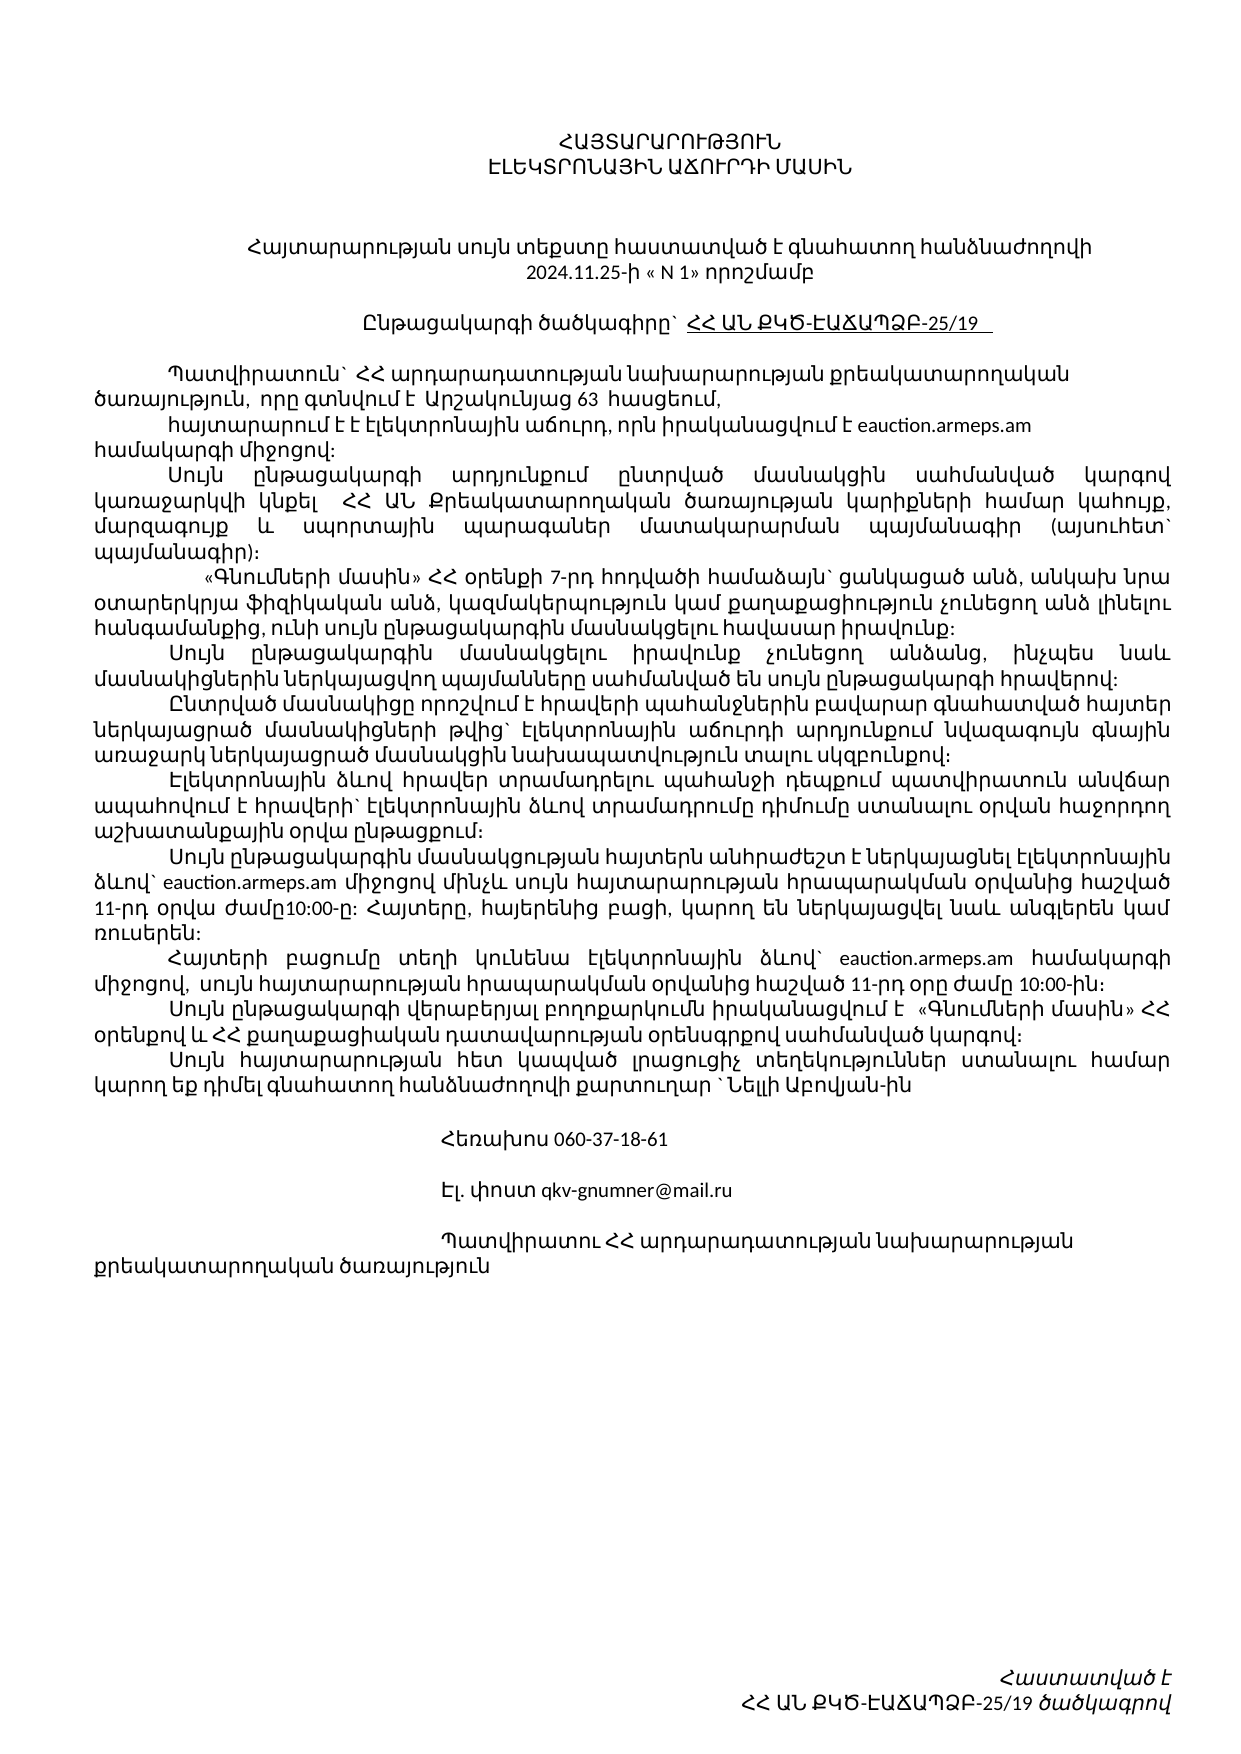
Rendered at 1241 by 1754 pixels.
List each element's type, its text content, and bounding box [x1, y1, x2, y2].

text Հաստատված է [94, 1665, 1171, 1690]
text ԷԼԵԿՏՐՈՆԱՅԻՆ ԱՃՈՒՐԴԻ ՄԱՍԻՆ [94, 154, 1171, 180]
text 2024.11.25 -ի « N 1» որոշմամբ [94, 259, 1171, 285]
text ՀՀ ԱՆ ՔԿԾ-ԷԱՃԱՊՁԲ-25/19 ծածկագրով [94, 1690, 1171, 1716]
text Պատվիրատուն` ՀՀ արդարադատության նախարարության քրեակատարողական ծառայություն, որը գտնվում է Արշակունյաց 63 հասցեում, [94, 361, 1171, 412]
text Սույն ընթացակարգի վերաբերյալ բողոքարկումն իրականացվում է «Գնումների մասին» ՀՀ օրենքով և ՀՀ քաղաքացիական դատավարության օրենսգրքով սահմանված կարգով։ [94, 996, 1171, 1047]
text Էլ. փոստ qkv-gnumner@mail.ru [94, 1177, 1171, 1203]
text «Գնումների մասին» ՀՀ օրենքի 7-րդ հոդվածի համաձայն` ցանկացած անձ, անկախ նրա օտարերկրյա ֆիզիկական անձ, կազմակերպություն կամ քաղաքացիություն չունեցող անձ լինելու հանգամանքից, ունի սույն ընթացակարգին մասնակցելու հավասար իրավունք: [94, 564, 1171, 641]
text Հայտերի բացումը տեղի կունենա էլեկտրոնային ձևով` eauction.armeps.am համակարգի միջոցով, սույն հայտարարության հրապարակման օրվանից հաշված 11-րդ օրը ժամը 10:00-ին։ [94, 946, 1171, 996]
text Ընտրված մասնակիցը որոշվում է հրավերի պահանջներին բավարար գնահատված հայտեր ներկայացրած մասնակիցների թվից` էլեկտրոնային աճուրդի արդյունքում նվազագույն գնային առաջարկ ներկայացրած մասնակցին նախապատվություն տալու սկզբունքով։ [94, 691, 1171, 768]
text Էլեկտրոնային ձևով հրավեր տրամադրելու պահանջի դեպքում պատվիրատուն անվճար ապահովում է հրավերի` էլեկտրոնային ձևով տրամադրումը դիմումը ստանալու օրվան հաջորդող աշխատանքային օրվա ընթացքում։ [94, 768, 1171, 844]
text Սույն ընթացակարգին մասնակցության հայտերն անհրաժեշտ է ներկայացնել էլեկտրոնային ձևով` eauction.armeps.am միջոցով մինչև սույն հայտարարության հրապարակման օրվանից հաշված 11-րդ օրվա ժամը10:00-ը: Հայտերը, հայերենից բացի, կարող են ներկայացվել նաև անգլերեն կամ ռուսերեն: [94, 844, 1171, 946]
text Սույն հայտարարության հետ կապված լրացուցիչ տեղեկություններ ստանալու համար կարող եք դիմել գնահատող հանձնաժողովի քարտուղար ` Նելլի Աբովյան-ին [94, 1047, 1171, 1098]
text Հայտարարության սույն տեքստը հաստատված է գնահատող հանձնաժողովի [94, 234, 1171, 259]
text Սույն ընթացակարգին մասնակցելու իրավունք չունեցող անձանց, ինչպես նաև մասնակիցներին ներկայացվող պայմանները սահմանված են սույն ընթացակարգի հրավերով: [94, 641, 1171, 691]
text Պատվիրատու ՀՀ արդարադատության նախարարության քրեակատարողական ծառայություն [94, 1228, 1171, 1279]
text Սույն ընթացակարգի արդյունքում ընտրված մասնակցին սահմանված կարգով կառաջարկվի կնքել ՀՀ ԱՆ Քրեակատարողական ծառայության կարիքների համար կահույք, մարզագույք և սպորտային պարագաներ մատակարարման պայմանագիր (այսուհետ` պայմանագիր)։ [94, 463, 1171, 564]
text հայտարարում է է էլեկտրոնային աճուրդ, որն իրականացվում է eauction.armeps.am համակարգի միջոցով: [94, 412, 1171, 463]
text ՀԱՅՏԱՐԱՐՈՒԹՅՈՒՆ [94, 129, 1171, 154]
text Հեռախոս 060-37-18-61 [94, 1126, 1171, 1152]
text Ընթացակարգի ծածկագիրը` ՀՀ ԱՆ ՔԿԾ-ԷԱՃԱՊՁԲ-25/19 [94, 310, 1171, 336]
